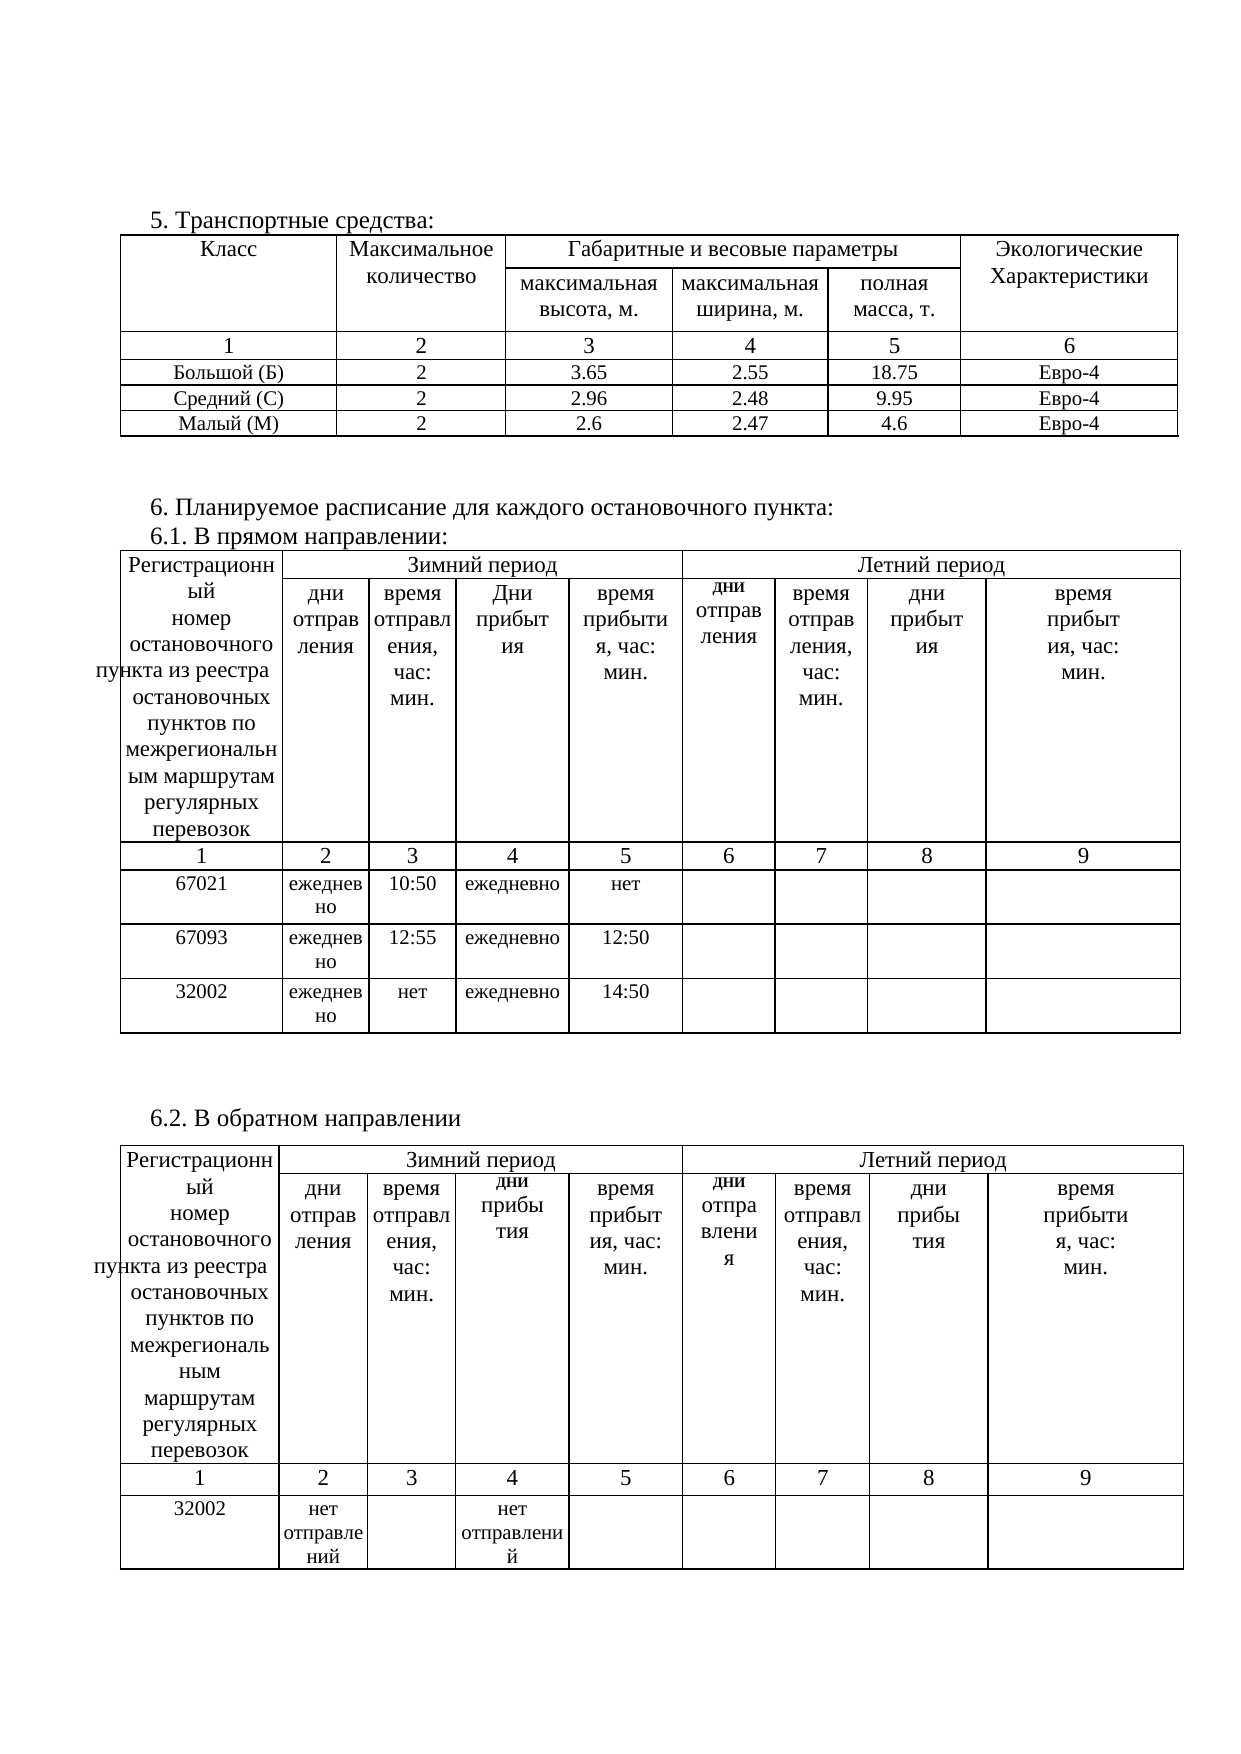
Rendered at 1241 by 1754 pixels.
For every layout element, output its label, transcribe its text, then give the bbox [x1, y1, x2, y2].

text 6.2. В обратном направлении [150, 1103, 1090, 1132]
table_cell [776, 1496, 869, 1568]
table_cell 1 [121, 843, 282, 869]
table_cell 4 [457, 843, 568, 869]
text 5. Транспортные средства: [150, 205, 1090, 234]
table_cell 1 [121, 1464, 278, 1494]
table_cell Средний (С) [121, 386, 336, 410]
table_cell 6 [683, 843, 774, 869]
table_cell 67021 [121, 871, 282, 923]
table_cell Большой (Б) [121, 360, 336, 384]
table_cell нет отправлений [280, 1496, 367, 1568]
table_cell 12:55 [370, 925, 455, 978]
table_cell 4.6 [829, 411, 960, 435]
table_header Максимальное количество [337, 236, 505, 331]
table_cell время отправл ения, час: мин. [368, 1174, 455, 1463]
table_header Летний период [683, 1146, 1183, 1173]
table_cell время прибыти я, час: мин. [570, 579, 682, 841]
table_cell максимальная ширина, м. [673, 269, 827, 331]
table_cell 3 [368, 1464, 455, 1494]
table_cell время отправл ения, час: мин. [370, 579, 455, 841]
text 6. Планируемое расписание для каждого остановочного пункта: [150, 492, 1090, 521]
table_cell ДНИ отпра влени я [683, 1174, 775, 1463]
table_cell [868, 871, 985, 923]
table_cell ежедневно [457, 979, 568, 1032]
table_cell время отправ ления, час: мин. [776, 579, 867, 841]
table_cell ежедневно [283, 979, 368, 1032]
table_cell 67093 [121, 925, 282, 978]
table_cell [368, 1496, 455, 1568]
table_cell 8 [870, 1464, 987, 1494]
table_header Класс [121, 236, 336, 331]
table_cell 3.65 [506, 360, 672, 384]
table_cell [987, 925, 1180, 978]
table_cell 2.96 [506, 386, 672, 410]
table_cell 5 [570, 1464, 682, 1494]
table_cell 14:50 [570, 979, 682, 1032]
table_cell 5 [829, 332, 960, 358]
table_cell 2 [337, 411, 505, 435]
table_cell дни прибы тия [870, 1174, 987, 1463]
table_cell 12:50 [570, 925, 682, 978]
text 6.1. В прямом направлении: [150, 521, 1090, 549]
table_cell [987, 979, 1180, 1032]
table_cell 3 [370, 843, 455, 869]
table_cell дни прибыт ия [868, 579, 985, 841]
table_header Габаритные и весовые параметры [506, 236, 960, 267]
table_cell Евро-4 [961, 411, 1177, 435]
table_cell ежедневно [457, 925, 568, 978]
table_cell [868, 979, 985, 1032]
table_cell 2.47 [673, 411, 827, 435]
table_cell дни отправ ления [280, 1174, 367, 1463]
table_cell Евро-4 [961, 360, 1177, 384]
table_cell [989, 1496, 1183, 1568]
table_cell 7 [776, 1464, 869, 1494]
table_cell 6 [961, 332, 1177, 358]
table_cell время прибыт ия, час: мин. [570, 1174, 682, 1463]
table_header Экологические Характеристики [961, 236, 1177, 331]
table_cell ежедневно [457, 871, 568, 923]
table_cell 2 [283, 843, 368, 869]
table_cell 1 [121, 332, 336, 358]
table_cell время прибыт ия, час: мин. [987, 579, 1180, 841]
table_cell 9 [987, 843, 1180, 869]
table_cell 2.48 [673, 386, 827, 410]
table_cell 5 [570, 843, 682, 869]
table_cell нет [370, 979, 455, 1032]
table_cell максимальная высота, м. [506, 269, 672, 331]
table_header Летний период [683, 551, 1180, 577]
table_cell 9 [989, 1464, 1183, 1494]
table_cell ежедневно [283, 925, 368, 978]
table_cell [870, 1496, 987, 1568]
table_cell 2.55 [673, 360, 827, 384]
table_cell [987, 871, 1180, 923]
table_cell 32002 [121, 979, 282, 1032]
table_cell [776, 925, 867, 978]
table_cell 2 [337, 360, 505, 384]
table_cell 9.95 [829, 386, 960, 410]
table_cell [776, 979, 867, 1032]
table_cell время прибыти я, час: мин. [989, 1174, 1183, 1463]
table_cell 2 [280, 1464, 367, 1494]
table_cell [683, 871, 774, 923]
table_cell 4 [456, 1464, 568, 1494]
table_header Регистрационный номер остановочного пункта из реестра остановочных пунктов по межрегиональным маршрутам регулярных перевозок [121, 551, 282, 841]
table_cell Дни прибыт ия [457, 579, 568, 841]
table_cell 7 [776, 843, 867, 869]
table_cell 4 [673, 332, 827, 358]
table_cell 2 [337, 386, 505, 410]
table_header Зимний период [283, 551, 682, 577]
table_cell нет [570, 871, 682, 923]
table_cell [683, 979, 774, 1032]
table_cell время отправл ения, час: мин. [776, 1174, 869, 1463]
table_cell ежедневно [283, 871, 368, 923]
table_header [121, 1146, 278, 1463]
table_cell нет отправлений [456, 1496, 568, 1568]
table_cell ДНИ прибы тия [456, 1174, 568, 1463]
table_cell [776, 871, 867, 923]
table_cell 6 [683, 1464, 775, 1494]
table_cell 32002 [121, 1496, 278, 1568]
table_cell ДНИ отправ ления [683, 579, 774, 841]
table_header Зимний период [280, 1146, 682, 1173]
table_cell Евро-4 [961, 386, 1177, 410]
table_cell 2 [337, 332, 505, 358]
table_cell 3 [506, 332, 672, 358]
table_cell 8 [868, 843, 985, 869]
table_cell Малый (М) [121, 411, 336, 435]
table_cell полная масса, т. [829, 269, 960, 331]
table_cell [683, 1496, 775, 1568]
table_cell 2.6 [506, 411, 672, 435]
table_cell 10:50 [370, 871, 455, 923]
table_cell [570, 1496, 682, 1568]
table_cell дни отправ ления [283, 579, 368, 841]
table_cell [868, 925, 985, 978]
table_cell [683, 925, 774, 978]
table_cell 18.75 [829, 360, 960, 384]
